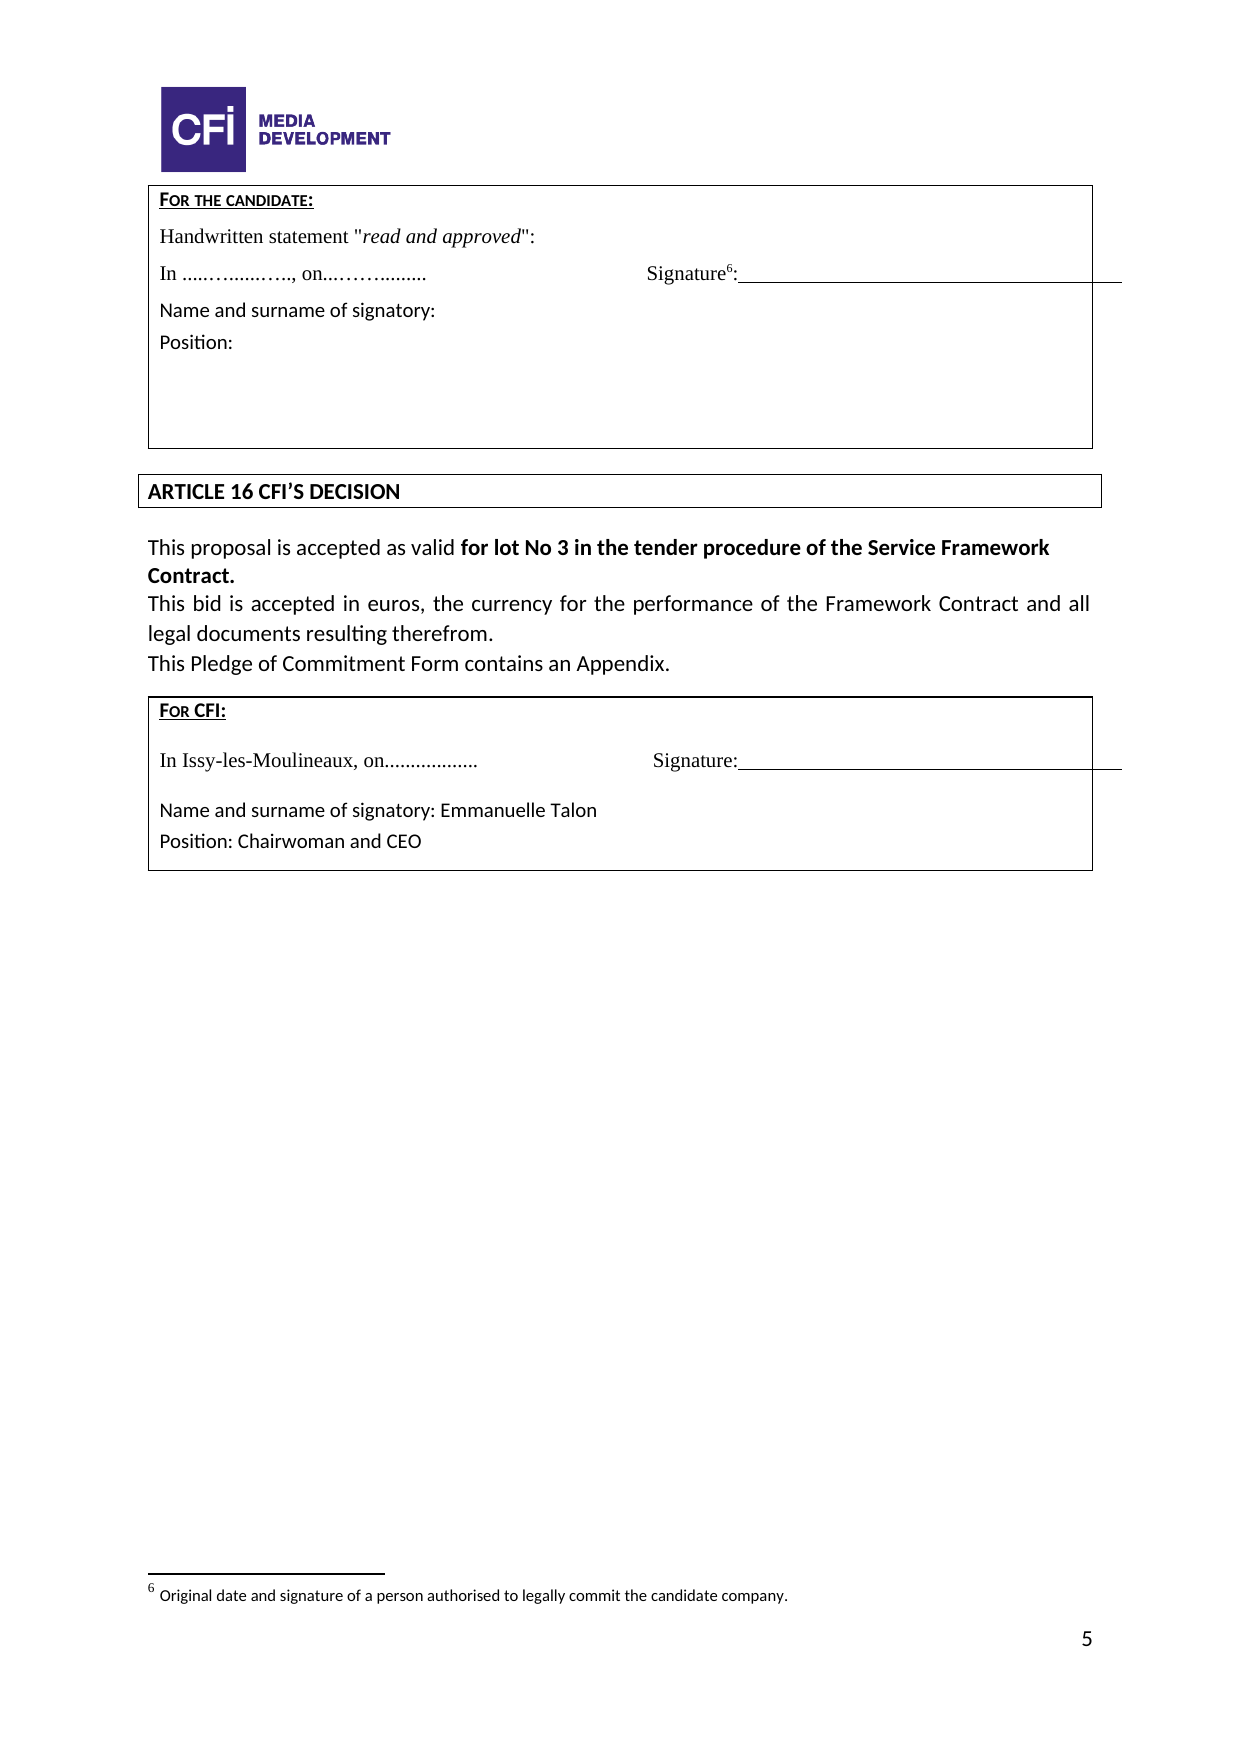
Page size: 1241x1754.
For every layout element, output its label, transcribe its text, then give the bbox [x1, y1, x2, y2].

table_header For the candidate: Handwritten statement "read and approved": In .....…......….., on...……......... Signature: Name and surname of signatory: Position: [149, 186, 1092, 448]
subtitle This proposal is accepted as valid for lot No 3 in the tender procedure of the Service Framework Contract. [148, 533, 1093, 589]
picture [147, 73, 404, 185]
table_header For CFI: In Issy-les-Moulineaux, on.................. Signature: Name and surname of signatory: Emmanuelle Talon Position: Chairwoman and CEO [149, 698, 1092, 869]
list This bid is accepted in euros, the currency for the performance of the Framework Contract and all legal documents resulting therefrom. [148, 589, 1093, 647]
list This Pledge of Commitment Form contains an Appendix. [148, 649, 1093, 677]
text Article CFI’S DECISION [139, 475, 1101, 507]
